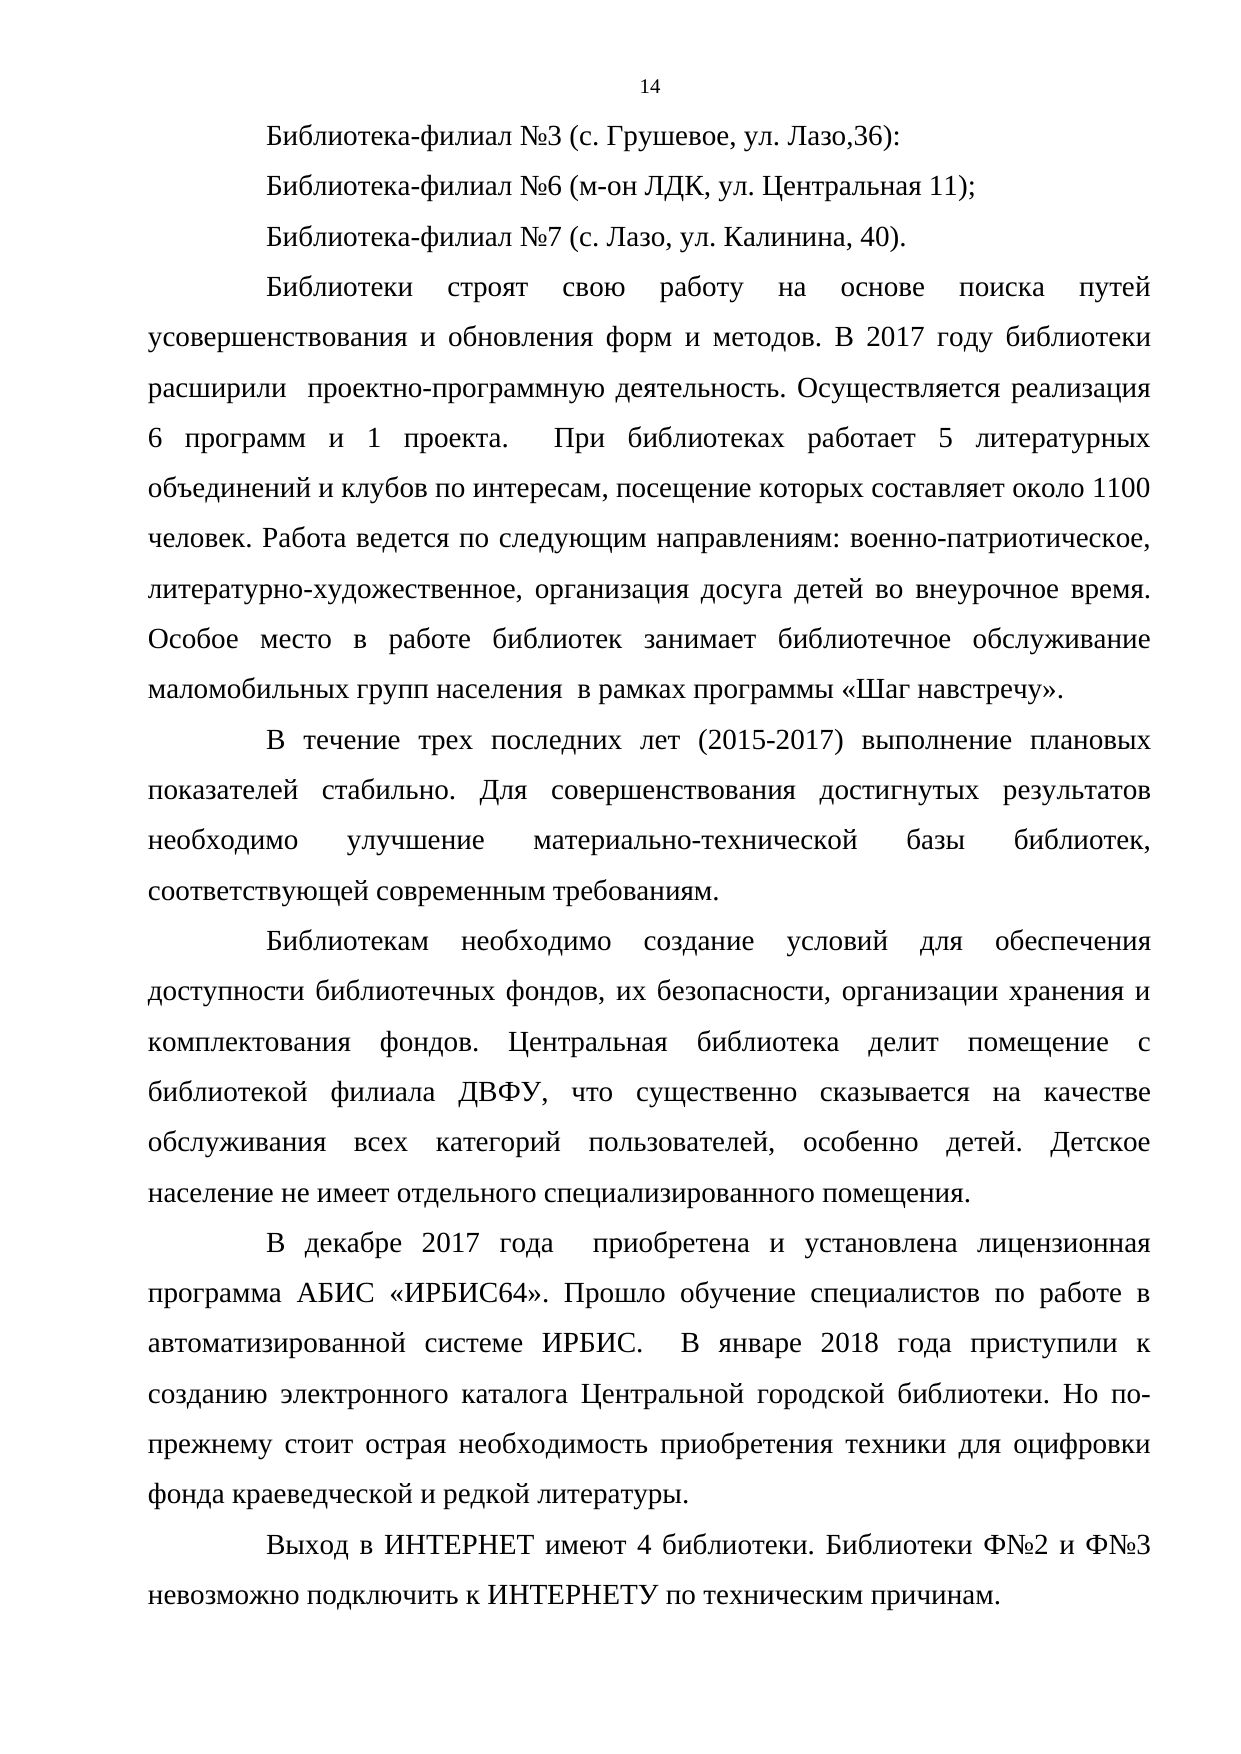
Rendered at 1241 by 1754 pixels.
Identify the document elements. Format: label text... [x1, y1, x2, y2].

text Библиотекам необходимо создание условий для обеспечения доступности библиотечных фондов, их безопасности, организации хранения и комплектования фондов. Центральная библиотека делит помещение с библиотекой филиала ДВФУ, что существенно сказывается на качестве обслуживания всех категорий пользователей, особенно детей. Детское население не имеет отдельного специализированного помещения. [148, 923, 1152, 1208]
text Библиотеки строят свою работу на основе поиска путей усовершенствования и обновления форм и методов. В 2017 году библиотеки расширили проектно-программную деятельность. Осуществляется реализация 6 программ и 1 проекта. При библиотеках работает 5 литературных объединений и клубов по интересам, посещение которых составляет около 1100 человек. Работа ведется по следующим направлениям: военно-патриотическое, литературно-художественное, организация досуга детей во внеурочное время. Особое место в работе библиотек занимает библиотечное обслуживание маломобильных групп населения в рамках программы «Шаг навстречу». [148, 269, 1152, 705]
text Библиотека-филиал №6 (м-он ЛДК, ул. Центральная 11); [148, 168, 1152, 202]
text Библиотека-филиал №7 (с. Лазо, ул. Калинина, 40). [148, 219, 1152, 252]
text В декабре 2017 года приобретена и установлена лицензионная программа АБИС «ИРБИС64». Прошло обучение специалистов по работе в автоматизированной системе ИРБИС. В январе 2018 года приступили к созданию электронного каталога Центральной городской библиотеки. Но по-прежнему стоит острая необходимость приобретения техники для оцифровки фонда краеведческой и редкой литературы. [148, 1225, 1152, 1510]
text Выход в ИНТЕРНЕТ имеют 4 библиотеки. Библиотеки Ф№2 и Ф№3 невозможно подключить к ИНТЕРНЕТУ по техническим причинам. [148, 1527, 1152, 1611]
text В течение трех последних лет (2015-2017) выполнение плановых показателей стабильно. Для совершенствования достигнутых результатов необходимо улучшение материально-технической базы библиотек, соответствующей современным требованиям. [148, 722, 1152, 906]
text Библиотека-филиал №3 (с. Грушевое, ул. Лазо,36): [148, 118, 1152, 152]
